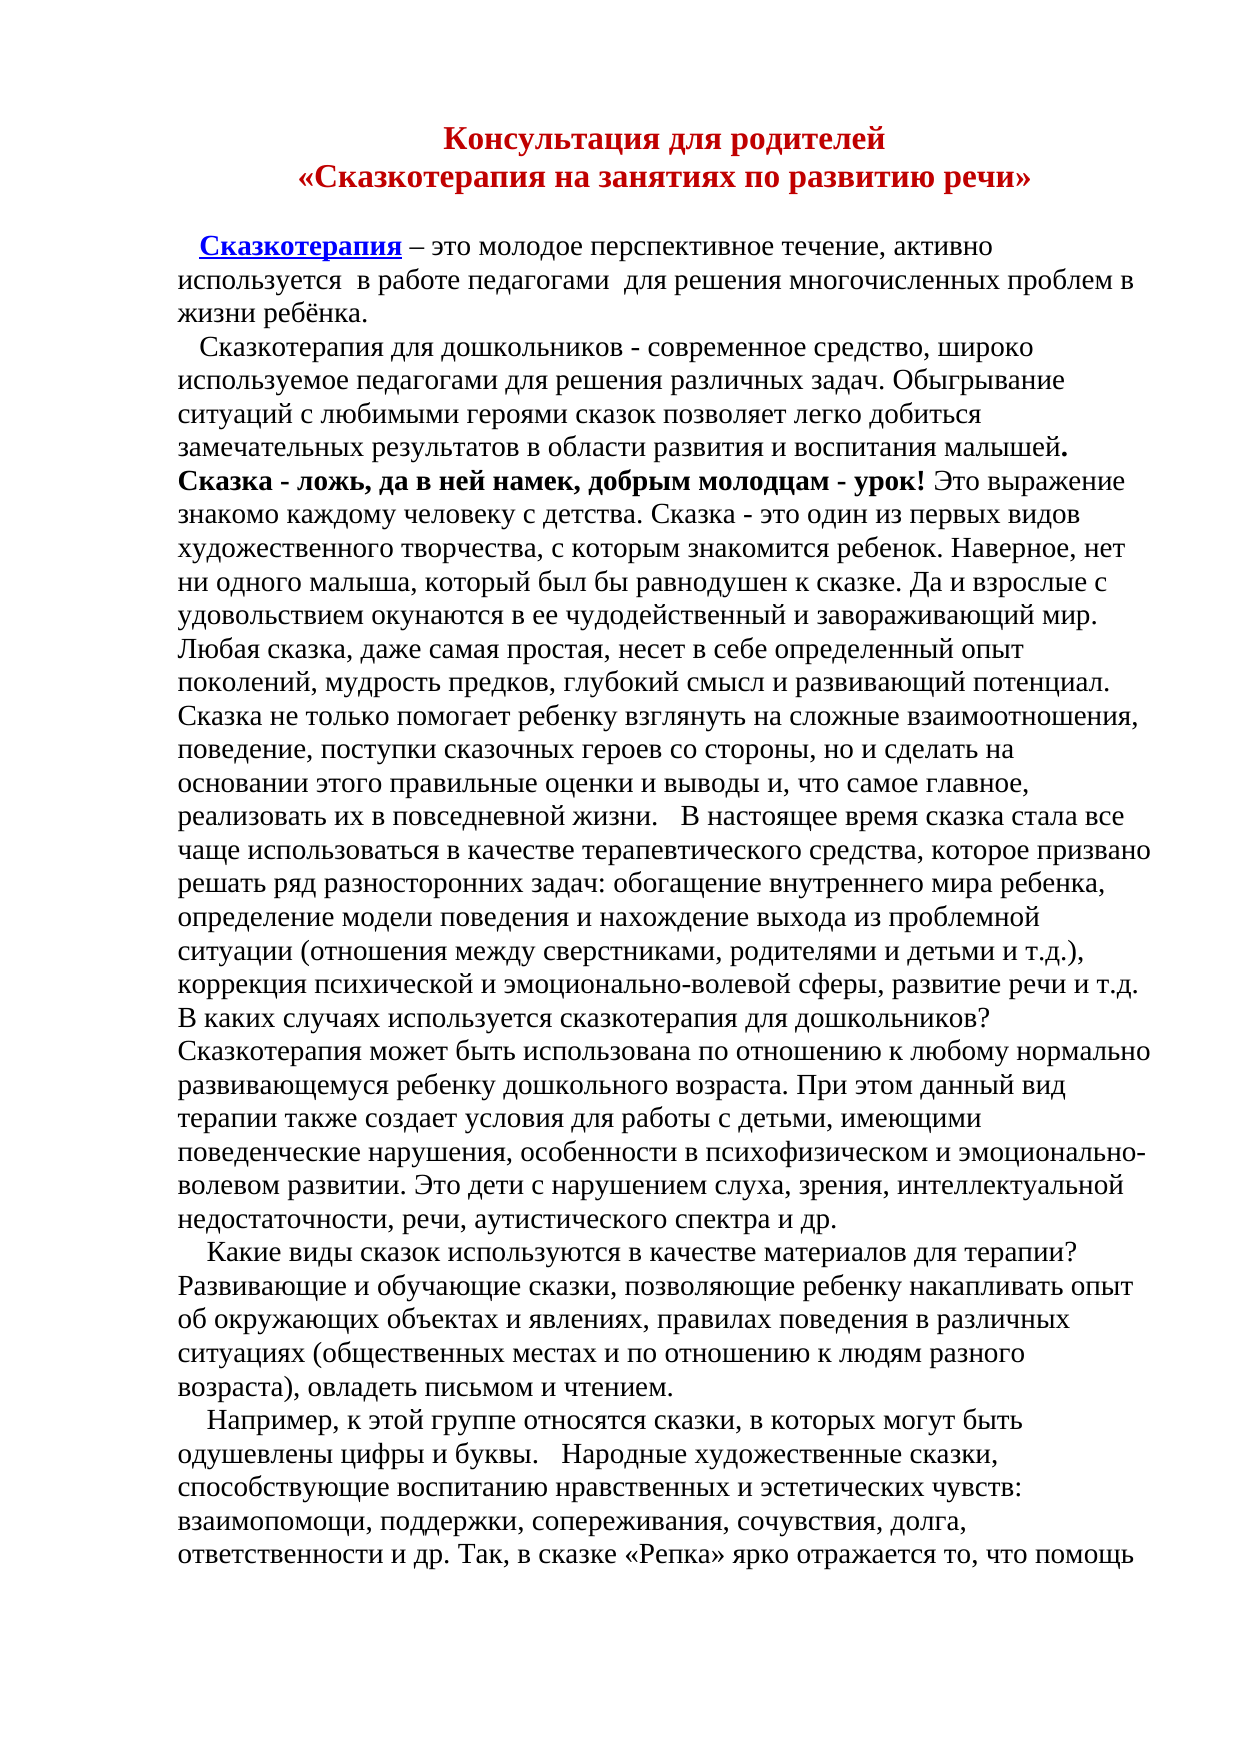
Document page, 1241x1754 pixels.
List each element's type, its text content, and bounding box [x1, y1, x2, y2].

text Сказкотерапия для дошкольников - современное средство, широко используемое педагогами для решения различных задач. Обыгрывание ситуаций с любимыми героями сказок позволяет легко добиться замечательных результатов в области развития и воспитания малышей. Сказка - ложь, да в ней намек, добрым молодцам - урок! Это выражение знакомо каждому человеку с детства. Сказка - это один из первых видов художественного творчества, с которым знакомится ребенок. Наверное, нет ни одного малыша, который был бы равнодушен к сказке. Да и взрослые с удовольствием окунаются в ее чудодейственный и завораживающий мир. Любая сказка, даже самая простая, несет в себе определенный опыт поколений, мудрость предков, глубокий смысл и развивающий потенциал. Сказка не только помогает ребенку взглянуть на сложные взаимоотношения, поведение, поступки сказочных героев со стороны, но и сделать на основании этого правильные оценки и выводы и, что самое главное, реализовать их в повседневной жизни. В настоящее время сказка стала все чаще использоваться в качестве терапевтического средства, которое призвано решать ряд разносторонних задач: обогащение внутреннего мира ребенка, определение модели поведения и нахождение выхода из проблемной ситуации (отношения между сверстниками, родителями и детьми и т.д.), коррекция психической и эмоционально-волевой сферы, развитие речи и т.д. В каких случаях используется сказкотерапия для дошкольников? Сказкотерапия может быть использована по отношению к любому нормально развивающемуся ребенку дошкольного возраста. При этом данный вид терапии также создает условия для работы с детьми, имеющими поведенческие нарушения, особенности в психофизическом и эмоционально-волевом развитии. Это дети с нарушением слуха, зрения, интеллектуальной недостаточности, речи, аутистического спектра и др. [177, 329, 1152, 1234]
text Консультация для родителей [177, 118, 1152, 156]
text «Сказкотерапия на занятиях по развитию речи» [177, 156, 1152, 195]
text Сказкотерапия – это молодое перспективное течение, активно используется в работе педагогами для решения многочисленных проблем в жизни ребёнка. [177, 228, 1152, 329]
text Какие виды сказок используются в качестве материалов для терапии? Развивающие и обучающие сказки, позволяющие ребенку накапливать опыт об окружающих объектах и явлениях, правилах поведения в различных ситуациях (общественных местах и по отношению к людям разного возраста), овладеть письмом и чтением. [177, 1234, 1152, 1402]
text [177, 1402, 1152, 1570]
